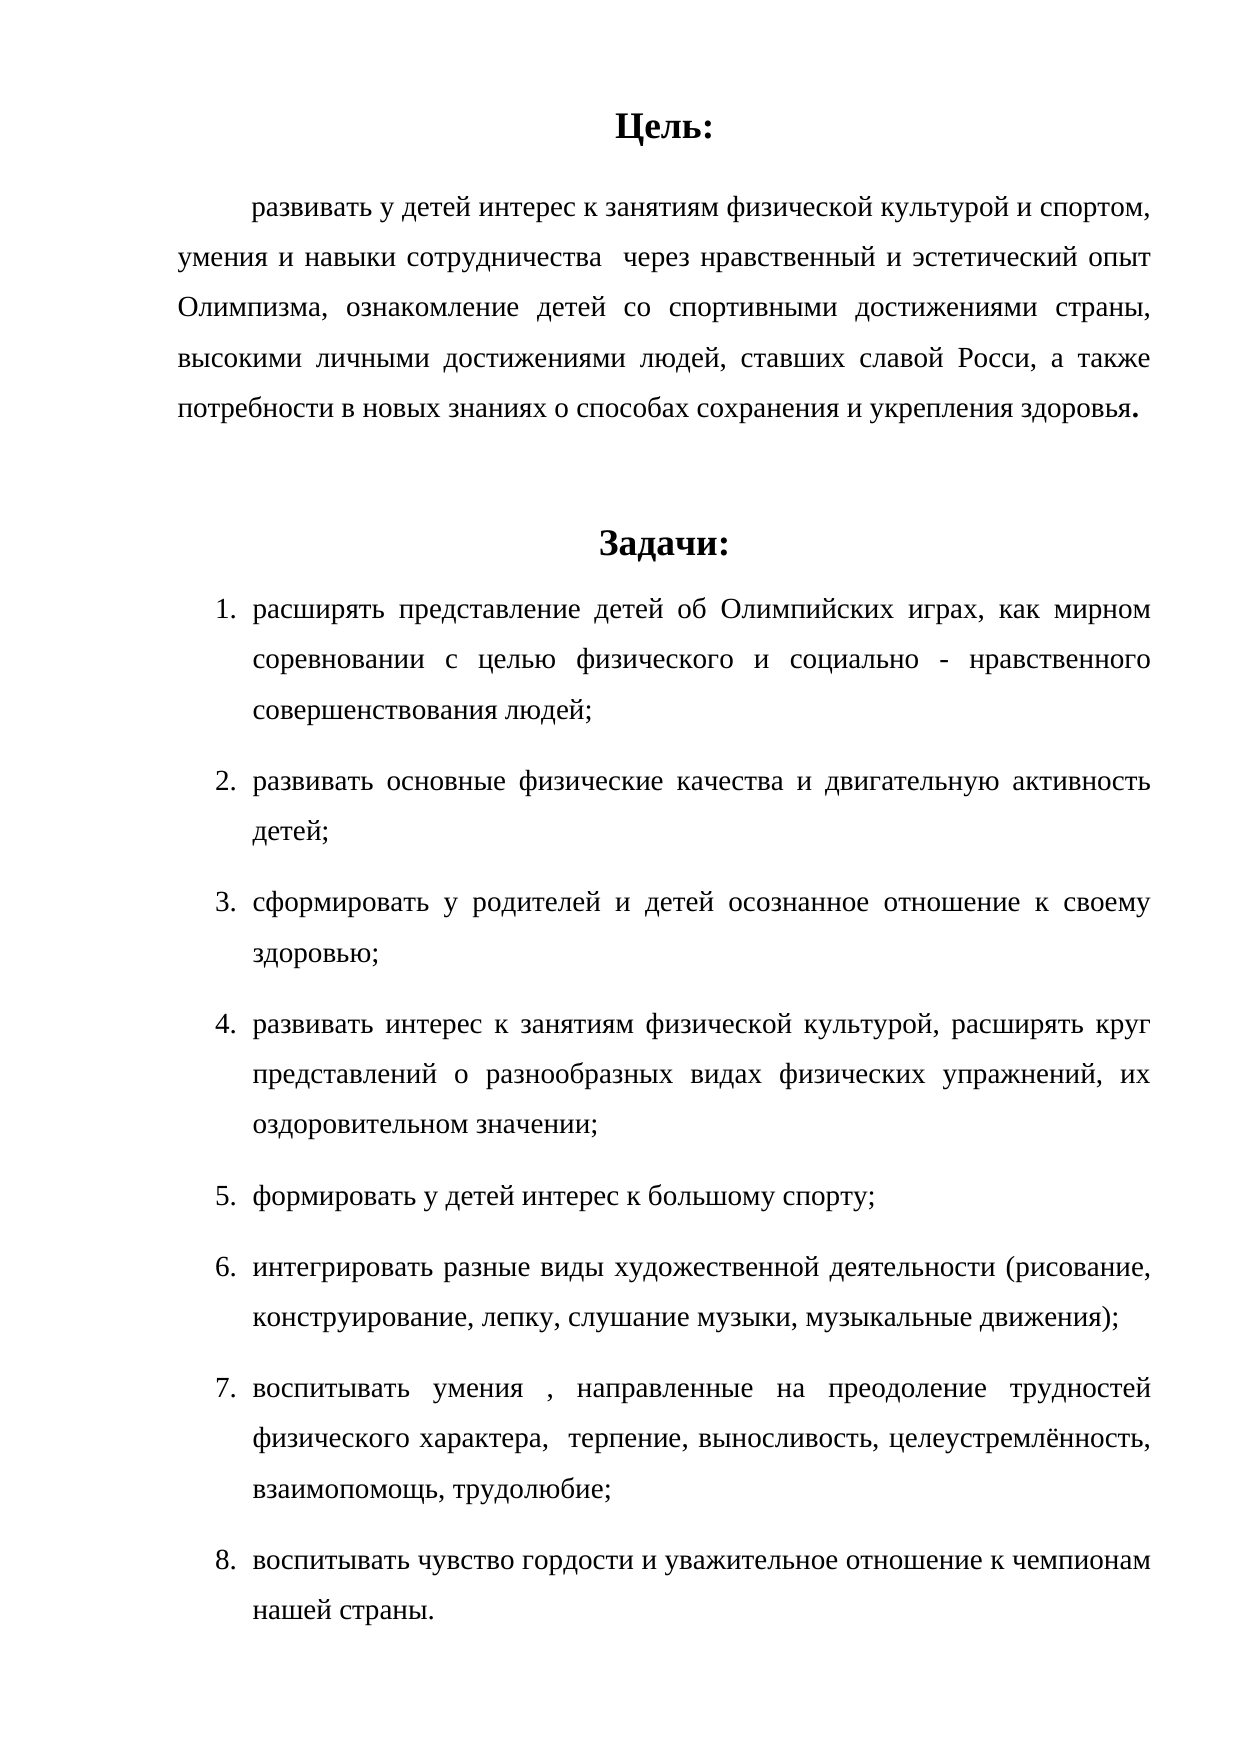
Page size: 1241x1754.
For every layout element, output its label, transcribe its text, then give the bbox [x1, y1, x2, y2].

list интегрировать разные виды художественной деятельности (рисование, конструирование, лепку, слушание музыки, музыкальные движения); [215, 1249, 1152, 1333]
list развивать интерес к занятиям физической культурой, расширять круг представлений о разнообразных видах физических упражнений, их оздоровительном значении; [215, 1006, 1152, 1140]
list формировать у детей интерес к большому спорту; [215, 1178, 1152, 1211]
list сформировать у родителей и детей осознанное отношение к своему здоровью; [215, 884, 1152, 968]
list воспитывать умения , направленные на преодоление трудностей физического характера, терпение, выносливость, целеустремлённость, взаимопомощь, трудолюбие; [215, 1370, 1152, 1504]
list расширять представление детей об Олимпийских играх, как мирном соревновании с целью физического и социально - нравственного совершенствования людей; [215, 591, 1152, 725]
text Цель: [177, 103, 1152, 147]
text Задачи: [177, 521, 1152, 564]
list воспитывать чувство гордости и уважительное отношение к чемпионам нашей страны. [215, 1542, 1152, 1626]
list развивать основные физические качества и двигательную активность детей; [215, 763, 1152, 847]
text развивать у детей интерес к занятиям физической культурой и спортом, умения и навыки сотрудничества через нравственный и эстетический опыт Олимпизма, ознакомление детей со спортивными достижениями страны, высокими личными достижениями людей, ставших славой Росси, а также потребности в новых знаниях о способах сохранения и укрепления здоровья. [177, 189, 1152, 424]
